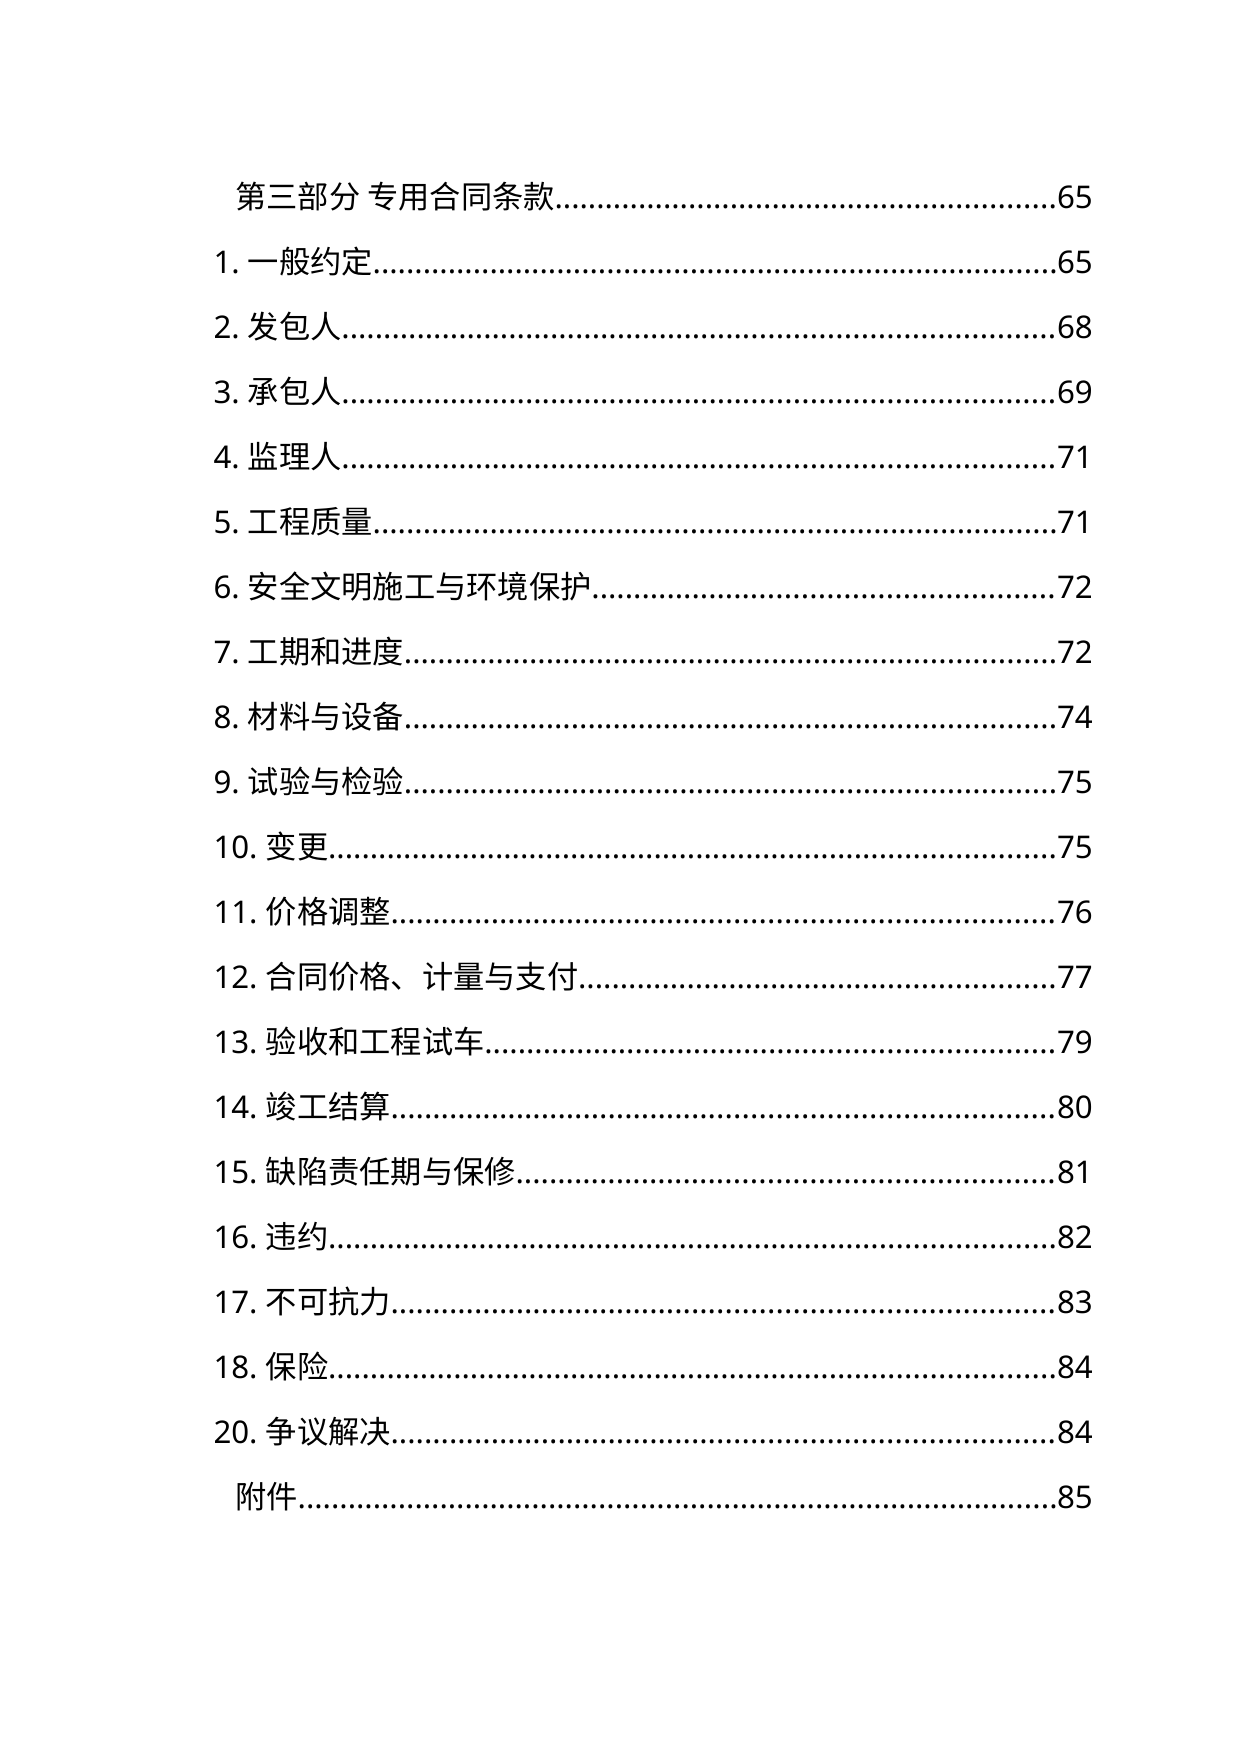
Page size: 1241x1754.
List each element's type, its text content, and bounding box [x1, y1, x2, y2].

text 13. 验收和工程试车 79 [213, 1007, 1093, 1072]
text 12. 合同价格、计量与支付 77 [213, 942, 1093, 1007]
text 附件 85 [235, 1462, 1093, 1527]
text 1. 一般约定 65 [213, 227, 1093, 292]
text 6. 安全文明施工与环境保护 72 [213, 552, 1093, 617]
text 9. 试验与检验 75 [213, 747, 1093, 812]
text 2. 发包人 68 [213, 292, 1093, 357]
text 20. 争议解决 84 [213, 1397, 1093, 1462]
text 10. 变更 75 [213, 812, 1093, 877]
text 7. 工期和进度 72 [213, 617, 1093, 682]
text 14. 竣工结算 80 [213, 1072, 1093, 1137]
text 4. 监理人 71 [213, 422, 1093, 487]
text 5. 工程质量 71 [213, 487, 1093, 552]
text 15. 缺陷责任期与保修 81 [213, 1137, 1093, 1202]
text 第三部分 专用合同条款 65 [235, 162, 1093, 227]
text 18. 保险 84 [213, 1332, 1093, 1397]
text 17. 不可抗力 83 [213, 1267, 1093, 1332]
text 16. 违约 82 [213, 1202, 1093, 1267]
text 3. 承包人 69 [213, 357, 1093, 422]
text 8. 材料与设备 74 [213, 682, 1093, 747]
text 11. 价格调整 76 [213, 877, 1093, 942]
